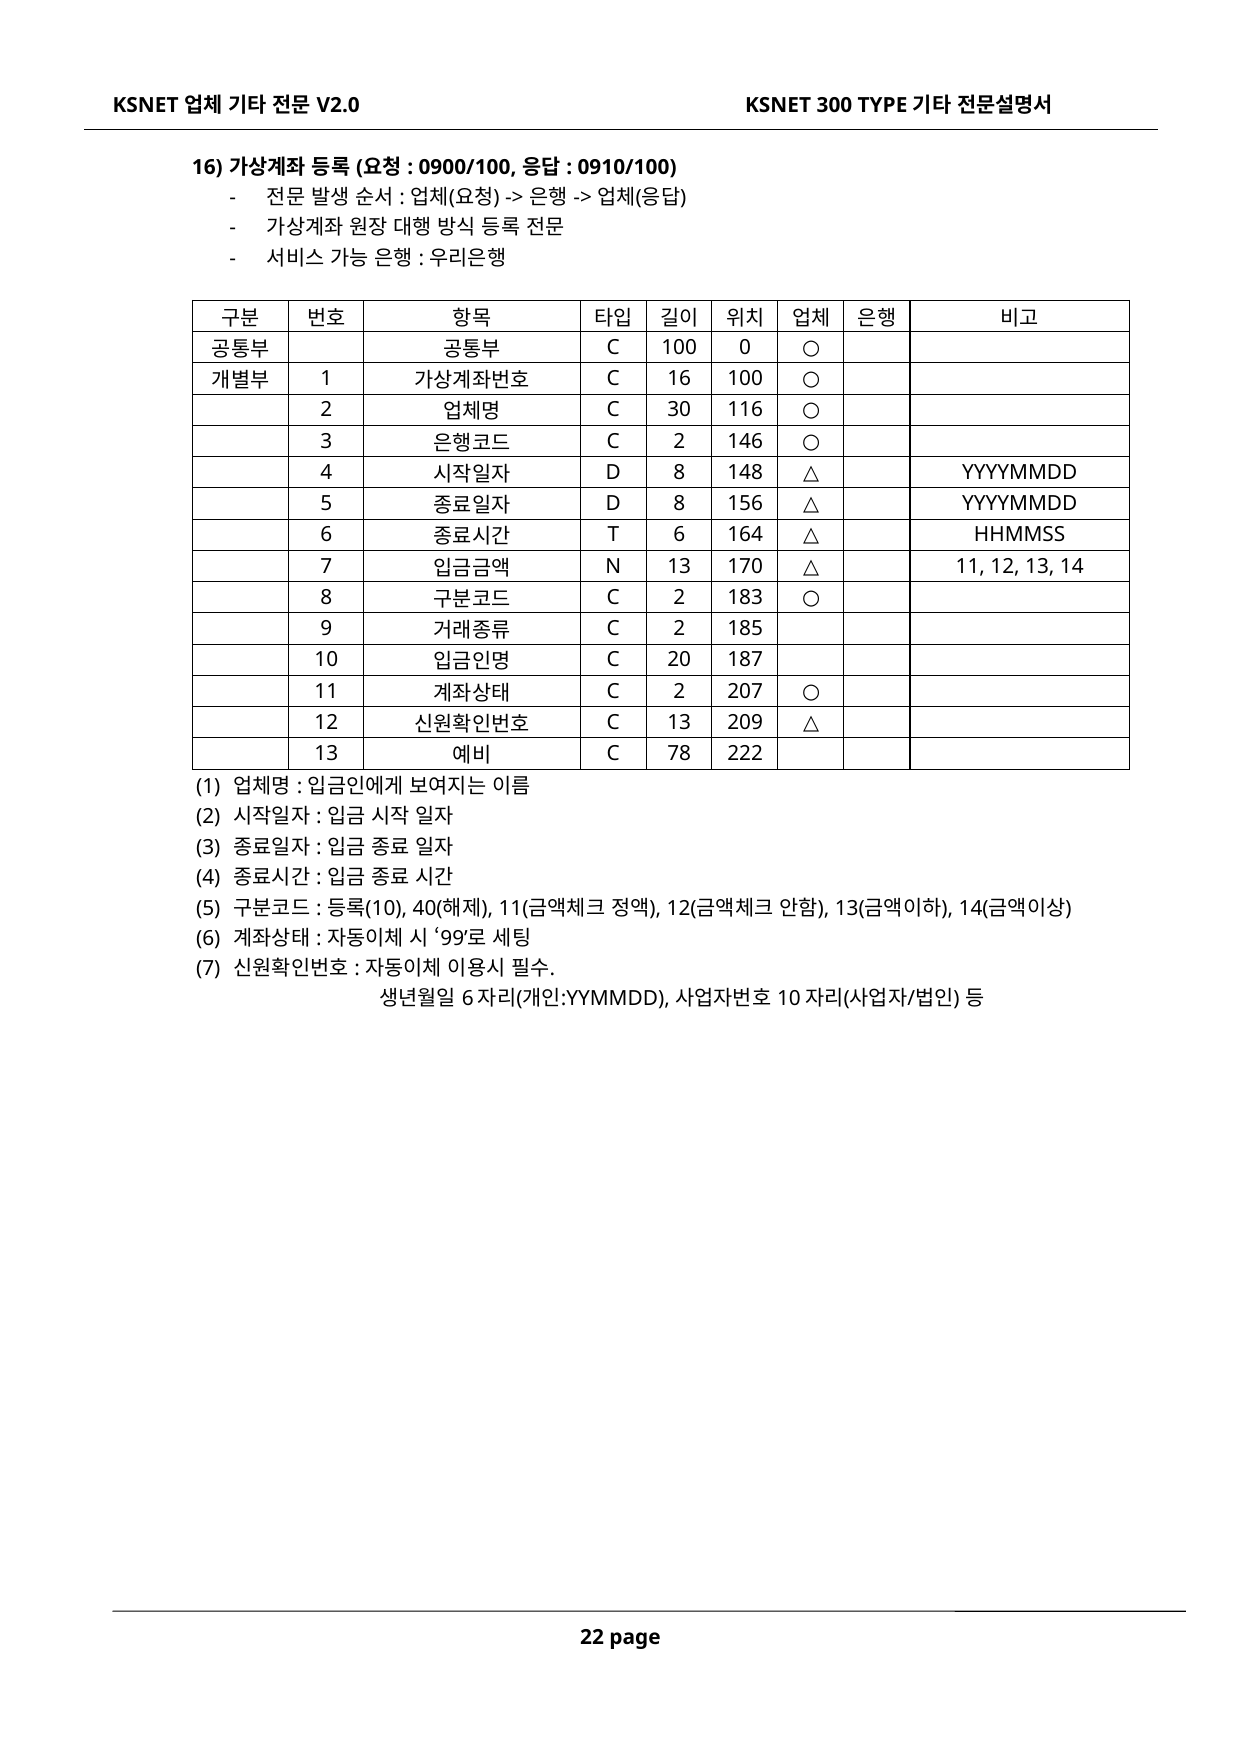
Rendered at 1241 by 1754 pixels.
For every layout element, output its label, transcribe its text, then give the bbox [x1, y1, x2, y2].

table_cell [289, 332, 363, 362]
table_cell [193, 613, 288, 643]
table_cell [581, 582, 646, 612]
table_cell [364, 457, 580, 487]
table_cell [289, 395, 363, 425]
list 생년월일 6자리(개인:YYMMDD), 사업자번호 10자리(사업자/법인) 등 [233, 982, 1128, 1012]
list 종료시간 : 입금 종료 시간 [196, 860, 1128, 891]
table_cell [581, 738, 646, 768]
list 서비스 가능 은행 : 우리은행 [229, 241, 1128, 271]
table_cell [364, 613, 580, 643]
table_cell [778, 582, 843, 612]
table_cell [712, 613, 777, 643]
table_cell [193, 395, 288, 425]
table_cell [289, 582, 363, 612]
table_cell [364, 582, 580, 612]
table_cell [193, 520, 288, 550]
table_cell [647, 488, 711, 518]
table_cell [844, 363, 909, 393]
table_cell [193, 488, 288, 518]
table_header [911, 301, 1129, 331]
list 업체명 : 입금인에게 보여지는 이름 [196, 770, 1128, 800]
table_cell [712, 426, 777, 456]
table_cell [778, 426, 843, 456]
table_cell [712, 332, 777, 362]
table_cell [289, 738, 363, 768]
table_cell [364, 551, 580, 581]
list 신원확인번호 : 자동이체 이용시 필수. [196, 951, 1128, 982]
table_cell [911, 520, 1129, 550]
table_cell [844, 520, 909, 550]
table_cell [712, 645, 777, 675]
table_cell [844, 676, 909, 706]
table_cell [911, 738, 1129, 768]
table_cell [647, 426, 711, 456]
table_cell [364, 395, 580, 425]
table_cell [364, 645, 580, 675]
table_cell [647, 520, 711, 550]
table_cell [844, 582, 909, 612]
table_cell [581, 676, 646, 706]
list 가상계좌 등록 (요청 : 0900/100, 응답 : 0910/100) [192, 150, 1128, 180]
list 전문 발생 순서 : 업체(요청) -> 은행 -> 업체(응답) [229, 180, 1128, 211]
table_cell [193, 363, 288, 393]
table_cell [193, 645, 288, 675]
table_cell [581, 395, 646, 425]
list 계좌상태 : 자동이체 시 ‘99’로 세팅 [196, 921, 1128, 951]
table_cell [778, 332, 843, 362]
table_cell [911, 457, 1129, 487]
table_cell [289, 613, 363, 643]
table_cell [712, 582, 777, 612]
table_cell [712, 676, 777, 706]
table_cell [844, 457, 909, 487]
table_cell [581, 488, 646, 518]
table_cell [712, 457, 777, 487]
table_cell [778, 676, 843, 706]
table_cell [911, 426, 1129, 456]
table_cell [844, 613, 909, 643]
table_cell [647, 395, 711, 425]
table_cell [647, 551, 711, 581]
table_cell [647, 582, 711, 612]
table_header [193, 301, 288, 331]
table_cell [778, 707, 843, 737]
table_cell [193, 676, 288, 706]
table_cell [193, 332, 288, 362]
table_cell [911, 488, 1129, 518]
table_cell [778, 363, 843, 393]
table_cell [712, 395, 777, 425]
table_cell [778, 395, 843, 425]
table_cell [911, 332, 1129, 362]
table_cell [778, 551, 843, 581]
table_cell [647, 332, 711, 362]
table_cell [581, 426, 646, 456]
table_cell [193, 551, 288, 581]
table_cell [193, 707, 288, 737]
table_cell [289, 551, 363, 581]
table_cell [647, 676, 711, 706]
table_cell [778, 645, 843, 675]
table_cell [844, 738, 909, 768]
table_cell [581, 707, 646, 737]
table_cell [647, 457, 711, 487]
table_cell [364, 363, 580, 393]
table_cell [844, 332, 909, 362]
list 가상계좌 원장 대행 방식 등록 전문 [229, 211, 1128, 241]
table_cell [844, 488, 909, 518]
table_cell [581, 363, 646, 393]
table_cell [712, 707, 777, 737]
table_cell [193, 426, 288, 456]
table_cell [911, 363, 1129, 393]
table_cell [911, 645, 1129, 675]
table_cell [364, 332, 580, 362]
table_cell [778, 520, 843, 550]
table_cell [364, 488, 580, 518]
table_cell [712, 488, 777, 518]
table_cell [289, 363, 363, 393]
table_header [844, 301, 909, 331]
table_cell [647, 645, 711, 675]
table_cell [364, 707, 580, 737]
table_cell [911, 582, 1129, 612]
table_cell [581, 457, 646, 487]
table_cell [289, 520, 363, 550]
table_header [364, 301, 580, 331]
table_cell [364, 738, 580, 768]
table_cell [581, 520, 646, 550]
list 시작일자 : 입금 시작 일자 [196, 800, 1128, 830]
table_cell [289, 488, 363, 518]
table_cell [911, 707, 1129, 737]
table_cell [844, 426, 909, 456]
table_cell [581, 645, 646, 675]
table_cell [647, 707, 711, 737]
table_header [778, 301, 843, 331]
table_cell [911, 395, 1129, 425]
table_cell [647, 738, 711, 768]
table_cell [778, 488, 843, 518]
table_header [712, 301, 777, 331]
list 종료일자 : 입금 종료 일자 [196, 830, 1128, 860]
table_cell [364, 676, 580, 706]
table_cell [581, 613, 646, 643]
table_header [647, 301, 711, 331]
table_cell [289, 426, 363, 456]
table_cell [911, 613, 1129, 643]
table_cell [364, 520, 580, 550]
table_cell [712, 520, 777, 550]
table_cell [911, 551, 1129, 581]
list 구분코드 : 등록(10), 40(해제), 11(금액체크 정액), 12(금액체크 안함), 13(금액이하), 14(금액이상) [196, 891, 1128, 921]
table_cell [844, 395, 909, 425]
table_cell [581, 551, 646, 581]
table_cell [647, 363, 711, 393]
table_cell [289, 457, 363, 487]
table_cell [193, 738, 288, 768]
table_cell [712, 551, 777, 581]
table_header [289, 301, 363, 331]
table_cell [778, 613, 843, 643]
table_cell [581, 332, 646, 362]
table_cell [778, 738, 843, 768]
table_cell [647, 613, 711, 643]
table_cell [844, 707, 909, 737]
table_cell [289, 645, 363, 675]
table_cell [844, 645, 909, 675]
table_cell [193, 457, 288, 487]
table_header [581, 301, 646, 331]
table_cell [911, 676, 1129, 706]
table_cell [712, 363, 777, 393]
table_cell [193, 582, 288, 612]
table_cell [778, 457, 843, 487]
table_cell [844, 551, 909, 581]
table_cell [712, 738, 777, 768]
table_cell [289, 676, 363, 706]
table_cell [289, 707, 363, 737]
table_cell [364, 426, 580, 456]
